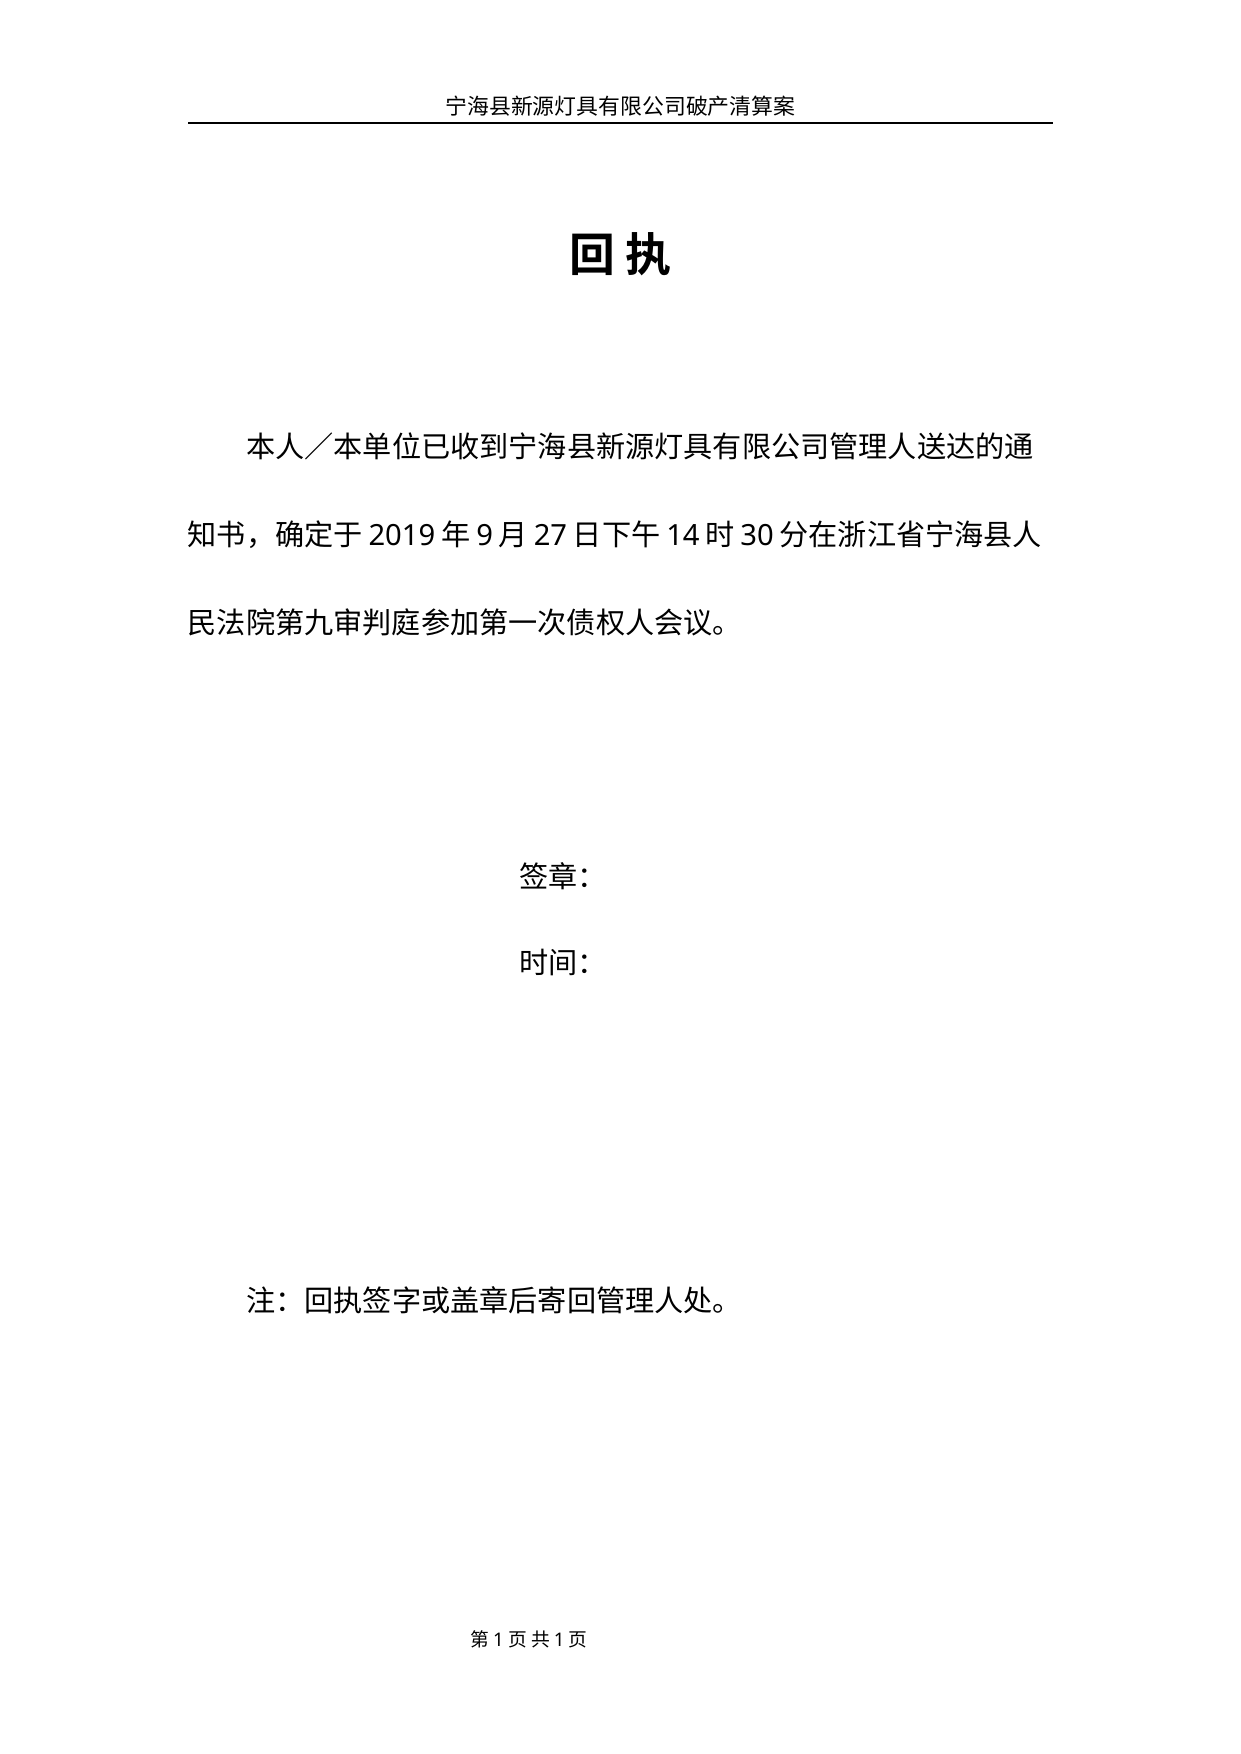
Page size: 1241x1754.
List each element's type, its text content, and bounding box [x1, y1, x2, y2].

text 签章： [187, 853, 1053, 897]
subtitle 回 执 [187, 207, 1053, 296]
text 时间： [187, 939, 1053, 983]
text 注：回执签字或盖章后寄回管理人处。 [187, 1277, 1053, 1321]
text 本人／本单位已收到宁海县新源灯具有限公司管理人送达的通知书，确定于2019年9月27日下午14时30分在浙江省宁海县人民法院第九审判庭参加第一次债权人会议。 [187, 423, 1053, 643]
